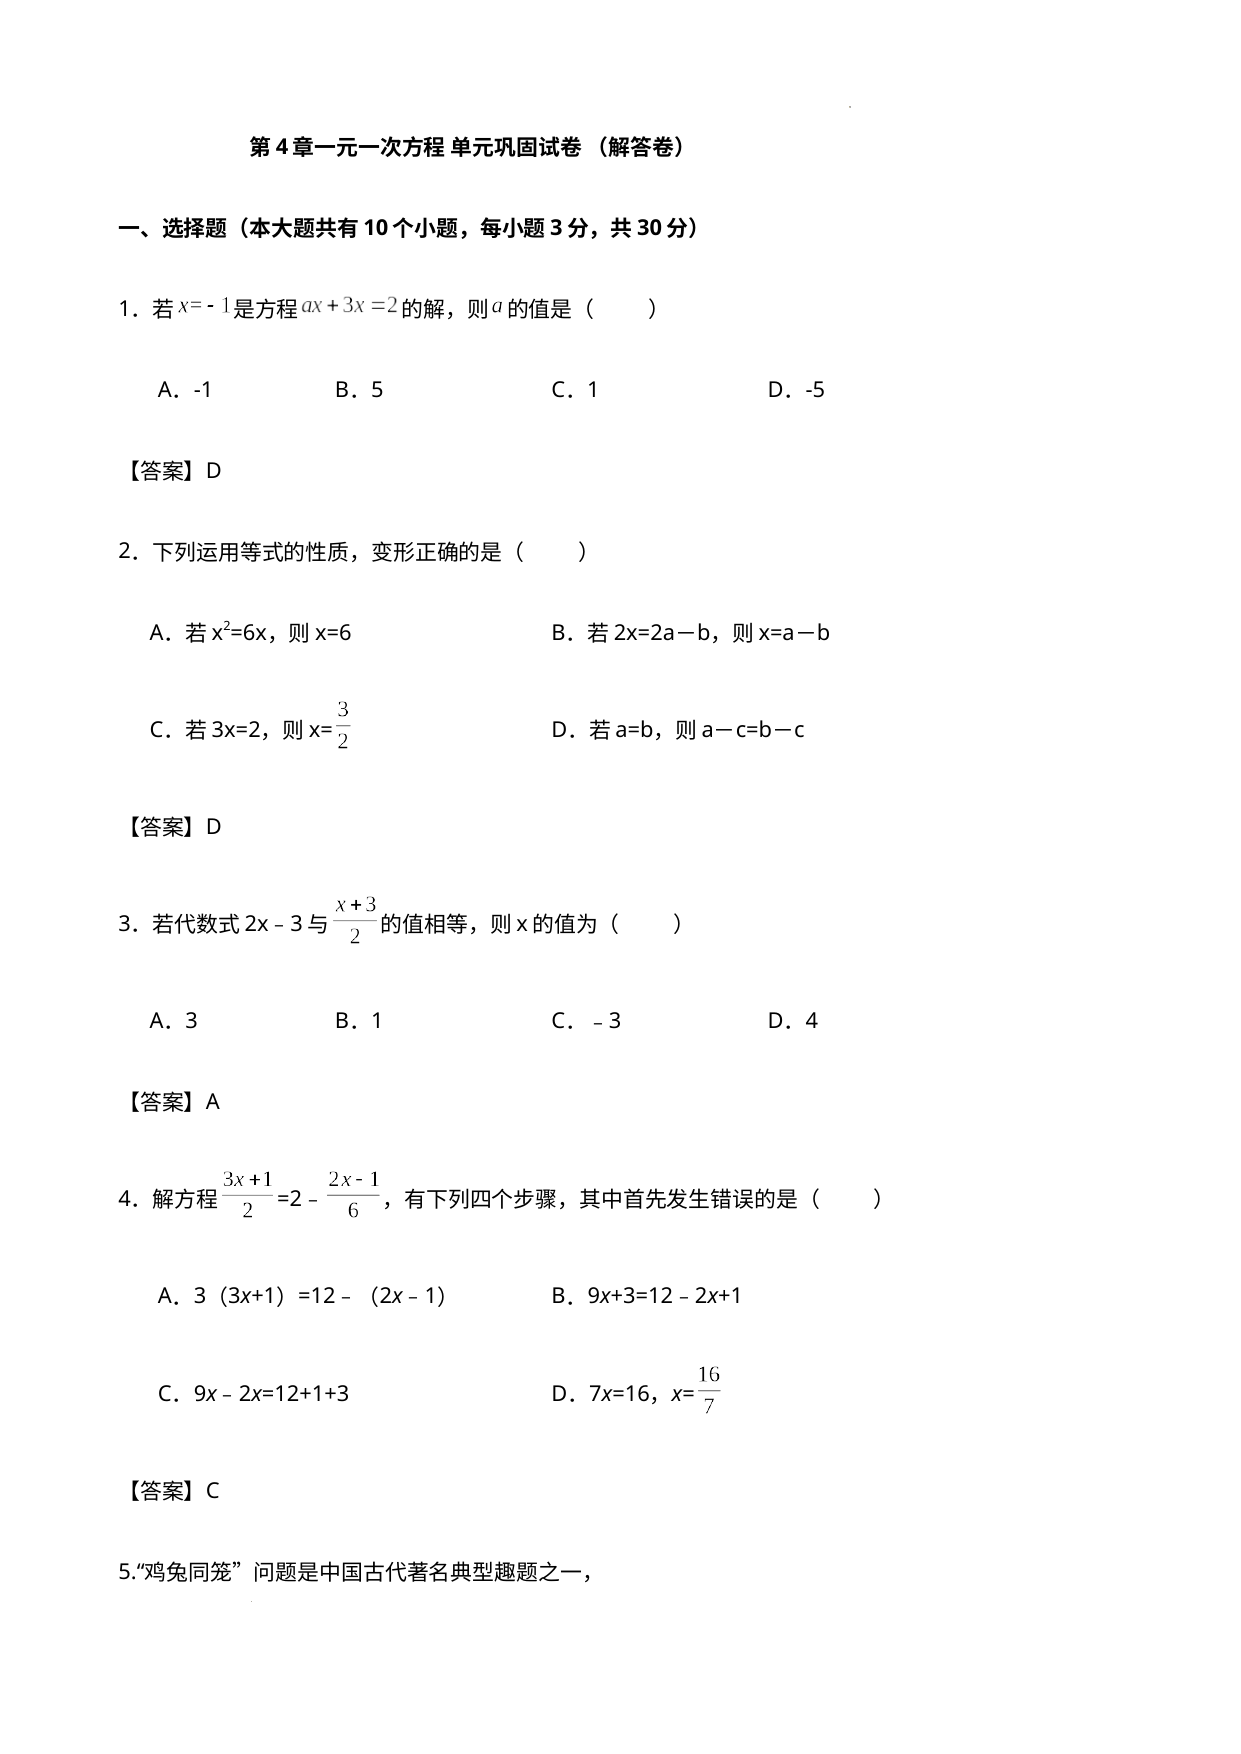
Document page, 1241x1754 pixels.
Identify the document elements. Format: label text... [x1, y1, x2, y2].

list 选择题（本大题共有10个小题，每小题3分，共30分） [118, 210, 1122, 243]
list 5.“鸡兔同笼”问题是中国古代著名典型趣题之一， [118, 1554, 1122, 1587]
text 1．若是方程的解，则的值是（ ） [118, 291, 1122, 324]
text 【答案】C [118, 1473, 1122, 1506]
text 2．下列运用等式的性质，变形正确的是（ ） [118, 534, 1122, 567]
text A．3（3x+1）=12﹣（2x﹣1） B．9x+3=12﹣2x+1 [158, 1279, 1122, 1312]
text 【答案】A [118, 1085, 1122, 1117]
text 【答案】D [118, 809, 1122, 842]
text 【答案】D [118, 453, 1122, 486]
text 4．解方程=2﹣，有下列四个步骤，其中首先发生错误的是（ ） [118, 1166, 1122, 1231]
text A．-1 B．5 C．1 D．-5 [158, 372, 1122, 405]
text A．3 B．1 C．﹣3 D．4 [149, 1004, 1122, 1036]
text C．若3x=2，则x= D．若a=b，则a－c=b－c [149, 696, 1122, 761]
list 第4章一元一次方程 单元巩固试卷 （解答卷） [118, 129, 1122, 162]
text 3．若代数式2x﹣3与的值相等，则x的值为（ ） [118, 890, 1122, 955]
text C．9x﹣2x=12+1+3 D．7x=16，x= [158, 1360, 1122, 1425]
text A．若x2=6x，则x=6 B．若2x=2a－b，则x=a－b [149, 615, 1122, 648]
